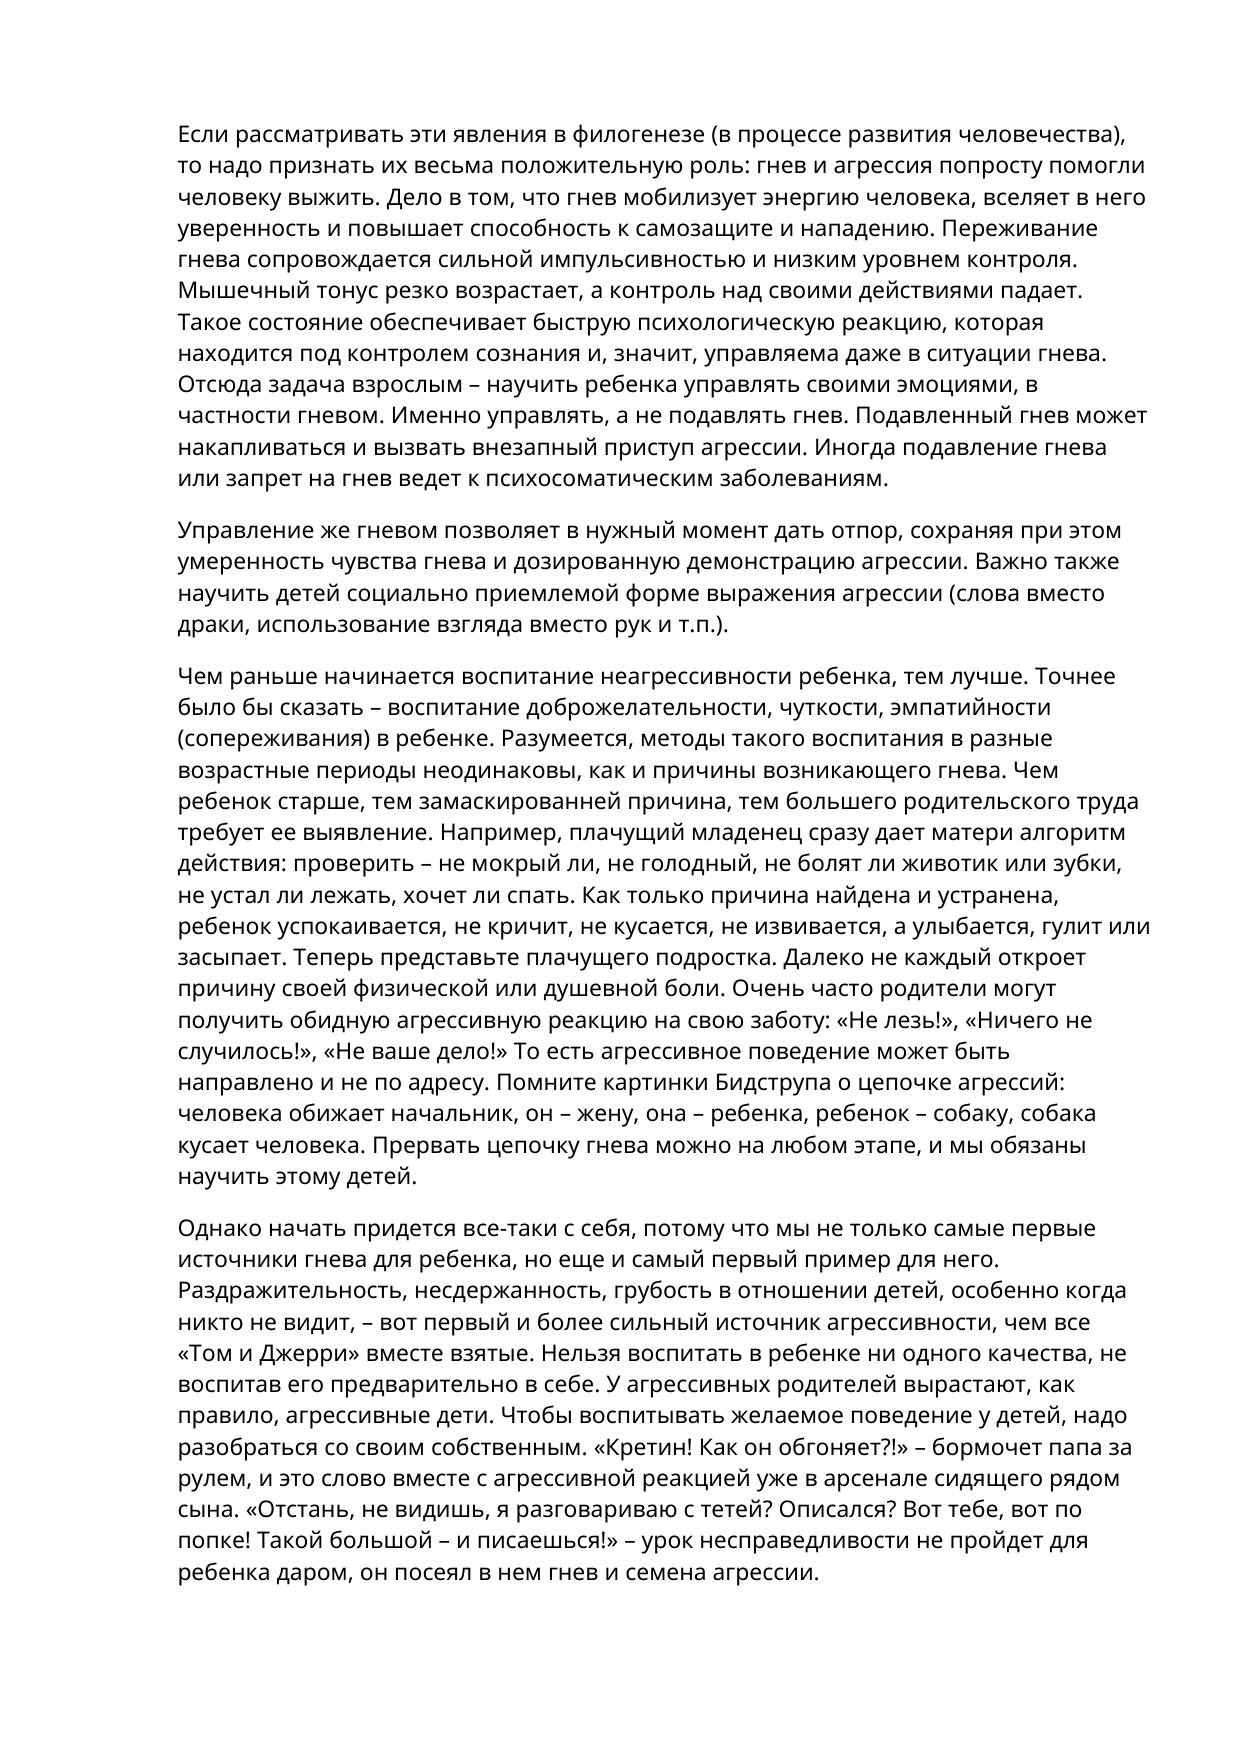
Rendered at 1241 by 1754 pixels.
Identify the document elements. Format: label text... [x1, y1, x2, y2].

text Чем раньше начинается воспитание неагрессивности ребенка, тем лучше. Точнее было бы сказать – воспитание доброжелательности, чуткости, эмпатийности (сопереживания) в ребенке. Разумеется, методы такого воспитания в разные возрастные периоды неодинаковы, как и причины возникающего гнева. Чем ребенок старше, тем замаскированней причина, тем большего родительского труда требует ее выявление. Например, плачущий младенец сразу дает матери алгоритм действия: проверить – не мокрый ли, не голодный, не болят ли животик или зубки, не устал ли лежать, хочет ли спать. Как только причина найдена и устранена, ребенок успокаивается, не кричит, не кусается, не извивается, а улыбается, гулит или засыпает. Теперь представьте плачущего подростка. Далеко не каждый откроет причину своей физической или душевной боли. Очень часто родители могут получить обидную агрессивную реакцию на свою заботу: «Не лезь!», «Ничего не случилось!», «Не ваше дело!» То есть агрессивное поведение может быть направлено и не по адресу. Помните картинки Бидструпа о цепочке агрессий: человека обижает начальник, он – жену, она – ребенка, ребенок – собаку, собака кусает человека. Прервать цепочку гнева можно на любом этапе, и мы обязаны научить этому детей. [177, 660, 1152, 1191]
text Если рассматривать эти явления в филогенезе (в процессе развития человечества), то надо признать их весьма положительную роль: гнев и агрессия попросту помогли человеку выжить. Дело в том, что гнев мобилизует энергию человека, вселяет в него уверенность и повышает способность к самозащите и нападению. Переживание гнева сопровождается сильной импульсивностью и низким уровнем контроля. Мышечный тонус резко возрастает, а контроль над своими действиями падает. Такое состояние обеспечивает быструю психологическую реакцию, которая находится под контролем сознания и, значит, управляема даже в ситуации гнева. Отсюда задача взрослым – научить ребенка управлять своими эмоциями, в частности гневом. Именно управлять, а не подавлять гнев. Подавленный гнев может накапливаться и вызвать внезапный приступ агрессии. Иногда подавление гнева или запрет на гнев ведет к психосоматическим заболеваниям. [177, 118, 1152, 493]
text Управление же гневом позволяет в нужный момент дать отпор, сохраняя при этом умеренность чувства гнева и дозированную демонстрацию агрессии. Важно также научить детей социально приемлемой форме выражения агрессии (слова вместо драки, использование взгляда вместо рук и т.п.). [177, 514, 1152, 639]
text Однако начать придется все-таки с себя, потому что мы не только самые первые источники гнева для ребенка, но еще и самый первый пример для него. Раздражительность, несдержанность, грубость в отношении детей, особенно когда никто не видит, – вот первый и более сильный источник агрессивности, чем все «Том и Джерри» вместе взятые. Нельзя воспитать в ребенке ни одного качества, не воспитав его предварительно в себе. У агрессивных родителей вырастают, как правило, агрессивные дети. Чтобы воспитывать желаемое поведение у детей, надо разобраться со своим собственным. «Кретин! Как он обгоняет?!» – бормочет папа за рулем, и это слово вместе с агрессивной реакцией уже в арсенале сидящего рядом сына. «Отстань, не видишь, я разговариваю с тетей? Описался? Вот тебе, вот по попке! Такой большой – и писаешься!» – урок несправедливости не пройдет для ребенка даром, он посеял в нем гнев и семена агрессии. [177, 1212, 1152, 1587]
